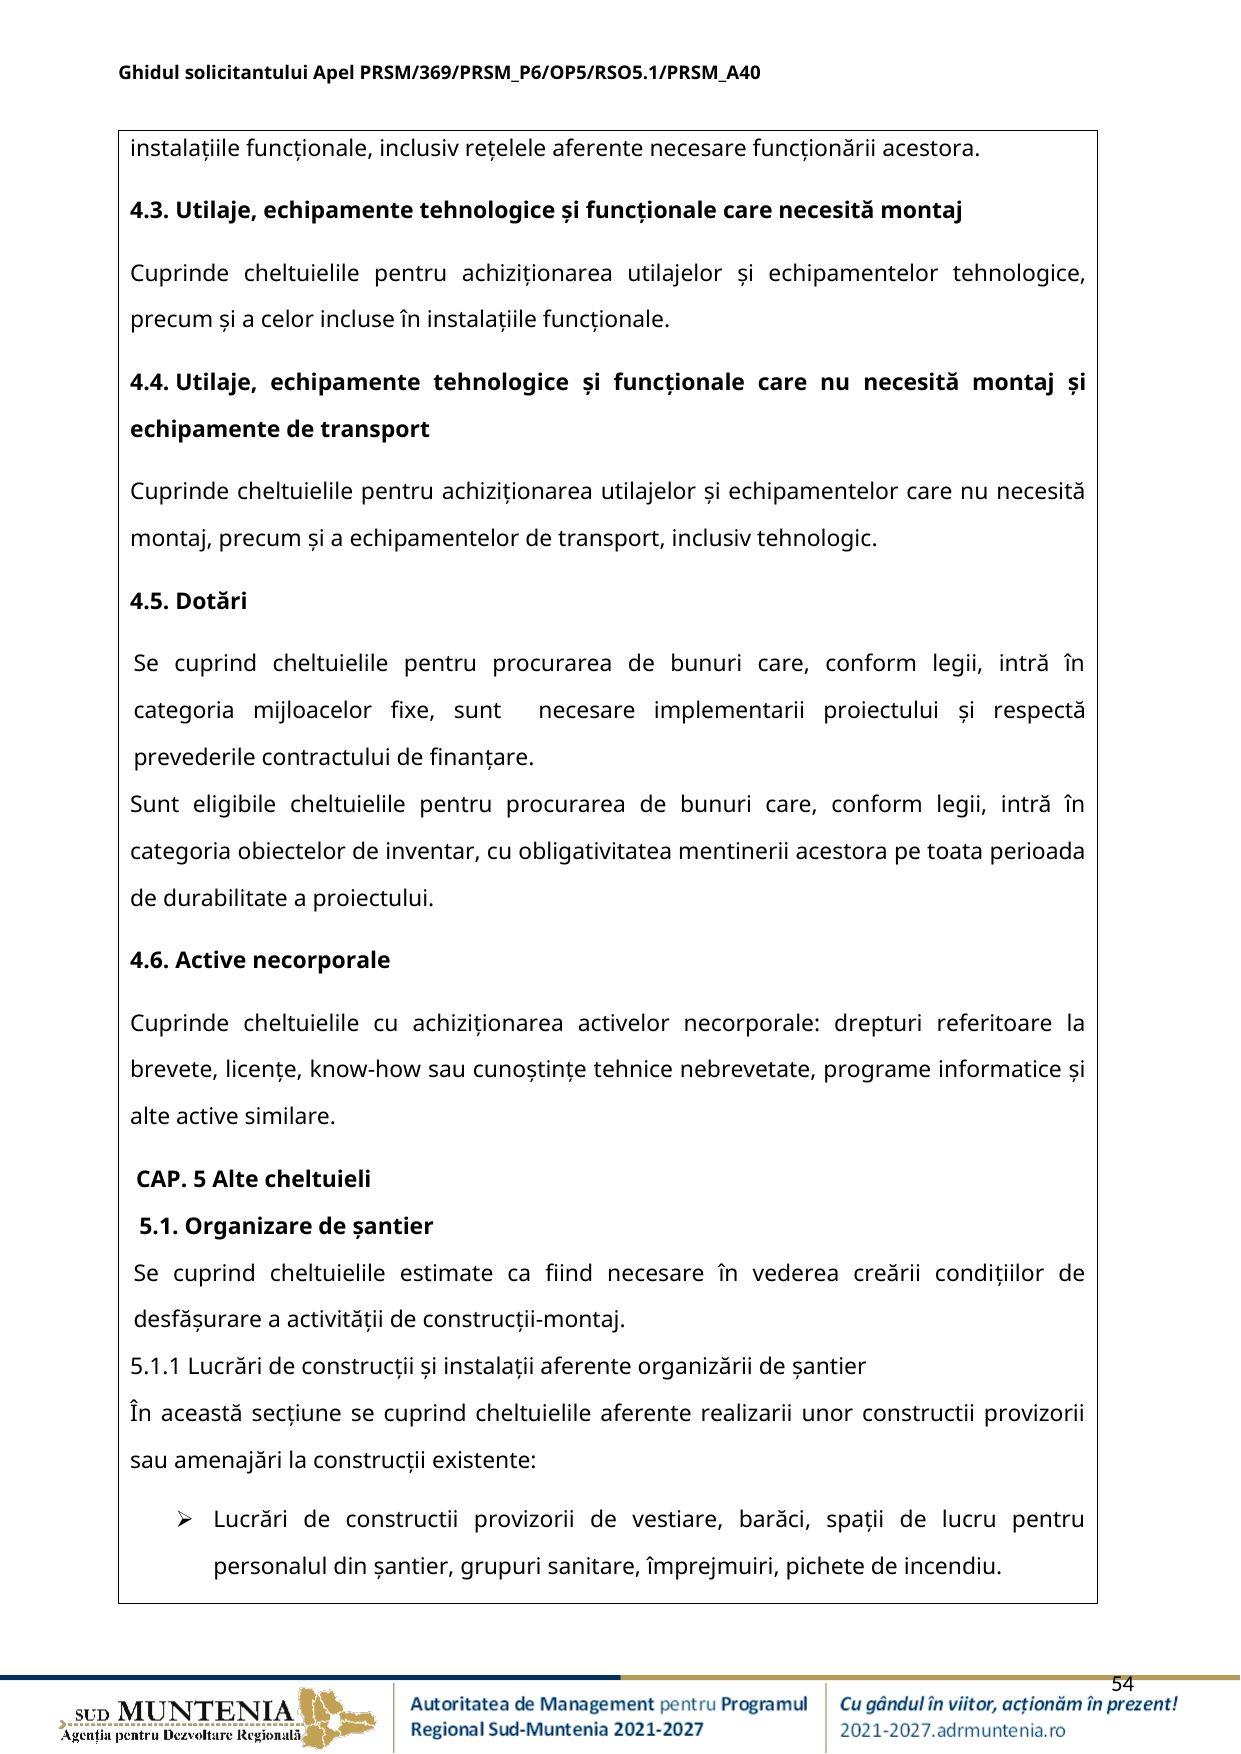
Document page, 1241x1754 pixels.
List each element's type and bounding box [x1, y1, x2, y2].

picture [0, 1675, 1241, 1754]
table_header [119, 131, 1097, 1603]
